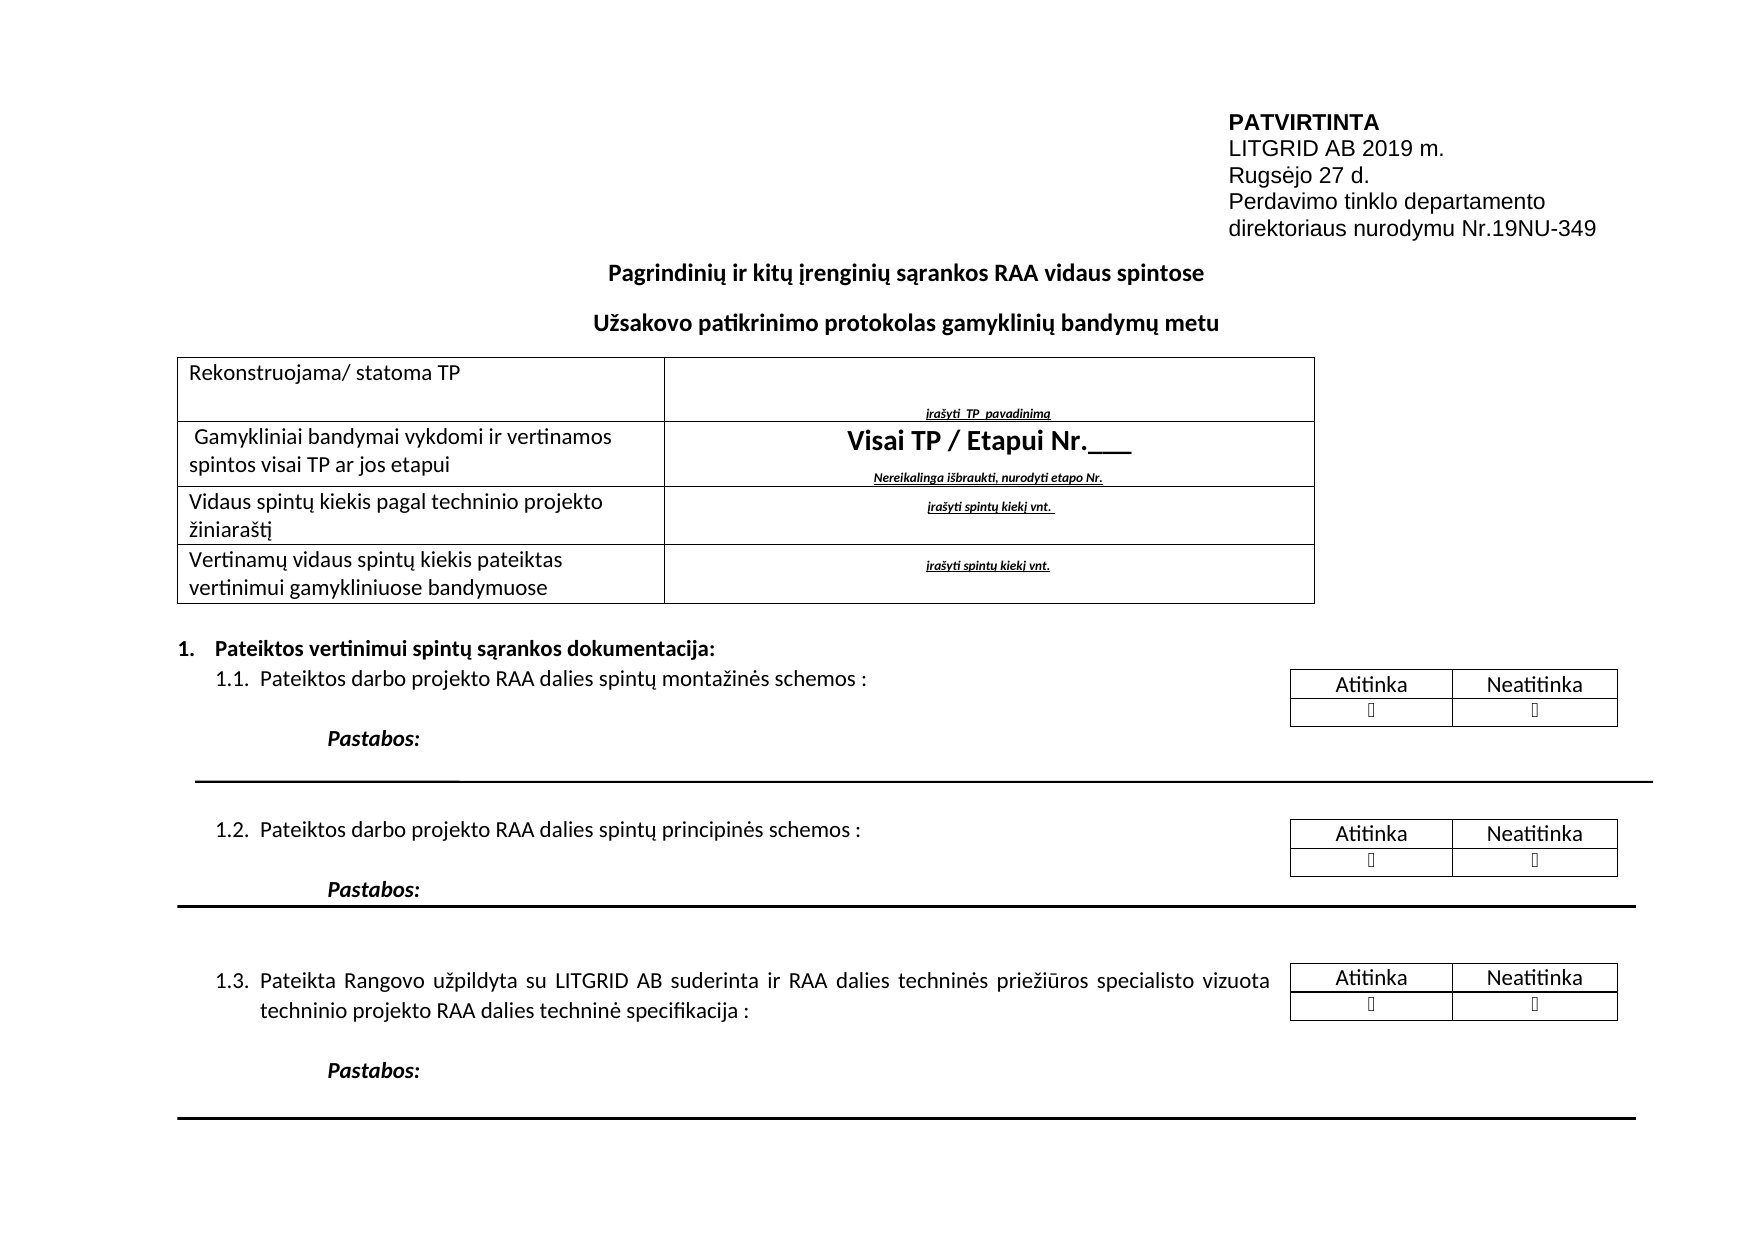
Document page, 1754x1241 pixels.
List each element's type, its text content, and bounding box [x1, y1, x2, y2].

table_cell LITGRID AB 2019 m. Rugsėjo 27 d. Perdavimo tinklo departamento direktoriaus nurodymu Nr.19NU-349 [1217, 135, 1617, 249]
table_header Atitinka [1291, 670, 1452, 698]
list Pastabos: [327, 1057, 1636, 1084]
table_cell [1291, 849, 1452, 876]
table_cell Vidaus spintų kiekis pagal techninio projekto žiniaraštį [178, 487, 664, 544]
list Pateikta Rangovo užpildyta su LITGRID AB suderinta ir RAA dalies techninės priežiūros specialisto vizuota techninio projekto RAA dalies techninė specifikacija : [215, 966, 1636, 1024]
text Užsakovo patikrinimo protokolas gamyklinių bandymų metu [177, 307, 1636, 337]
table_cell [1453, 849, 1617, 876]
table_cell [1291, 699, 1452, 726]
table_header Neatitinka [1453, 670, 1617, 698]
list Pateiktos vertinimui spintų sąrankos dokumentacija: [177, 634, 1636, 662]
list Pateiktos darbo projekto RAA dalies spintų montažinės schemos : [215, 664, 1636, 692]
table_cell [1453, 993, 1617, 1019]
table_cell [1291, 993, 1452, 1019]
table_header Rekonstruojama/ statoma TP [178, 358, 664, 421]
table_header Atitinka [1291, 820, 1452, 848]
list Pastabos: [327, 875, 1636, 903]
table_cell įrašyti spintų kiekį vnt. [665, 487, 1314, 544]
table_header įrašyti TP pavadinimą [665, 358, 1314, 421]
table_header Neatitinka [1453, 820, 1617, 848]
table_cell Gamykliniai bandymai vykdomi ir vertinamos spintos visai TP ar jos etapui [178, 422, 664, 486]
table_cell įrašyti spintų kiekį vnt. [665, 545, 1314, 602]
table_header Atitinka [1291, 964, 1452, 991]
list Pateiktos darbo projekto RAA dalies spintų principinės schemos : [215, 815, 1636, 843]
text Pagrindinių ir kitų įrenginių sąrankos RAA vidaus spintose [177, 257, 1636, 288]
list Pastabos: [327, 724, 1636, 752]
table_header Neatitinka [1453, 964, 1617, 991]
table_header PATVIRTINTA [1217, 109, 1617, 135]
table_cell [1453, 699, 1617, 726]
table_cell Visai TP / Etapui Nr.___ Nereikalinga išbraukti, nurodyti etapo Nr. [665, 422, 1314, 486]
table_cell Vertinamų vidaus spintų kiekis pateiktas vertinimui gamykliniuose bandymuose [178, 545, 664, 602]
